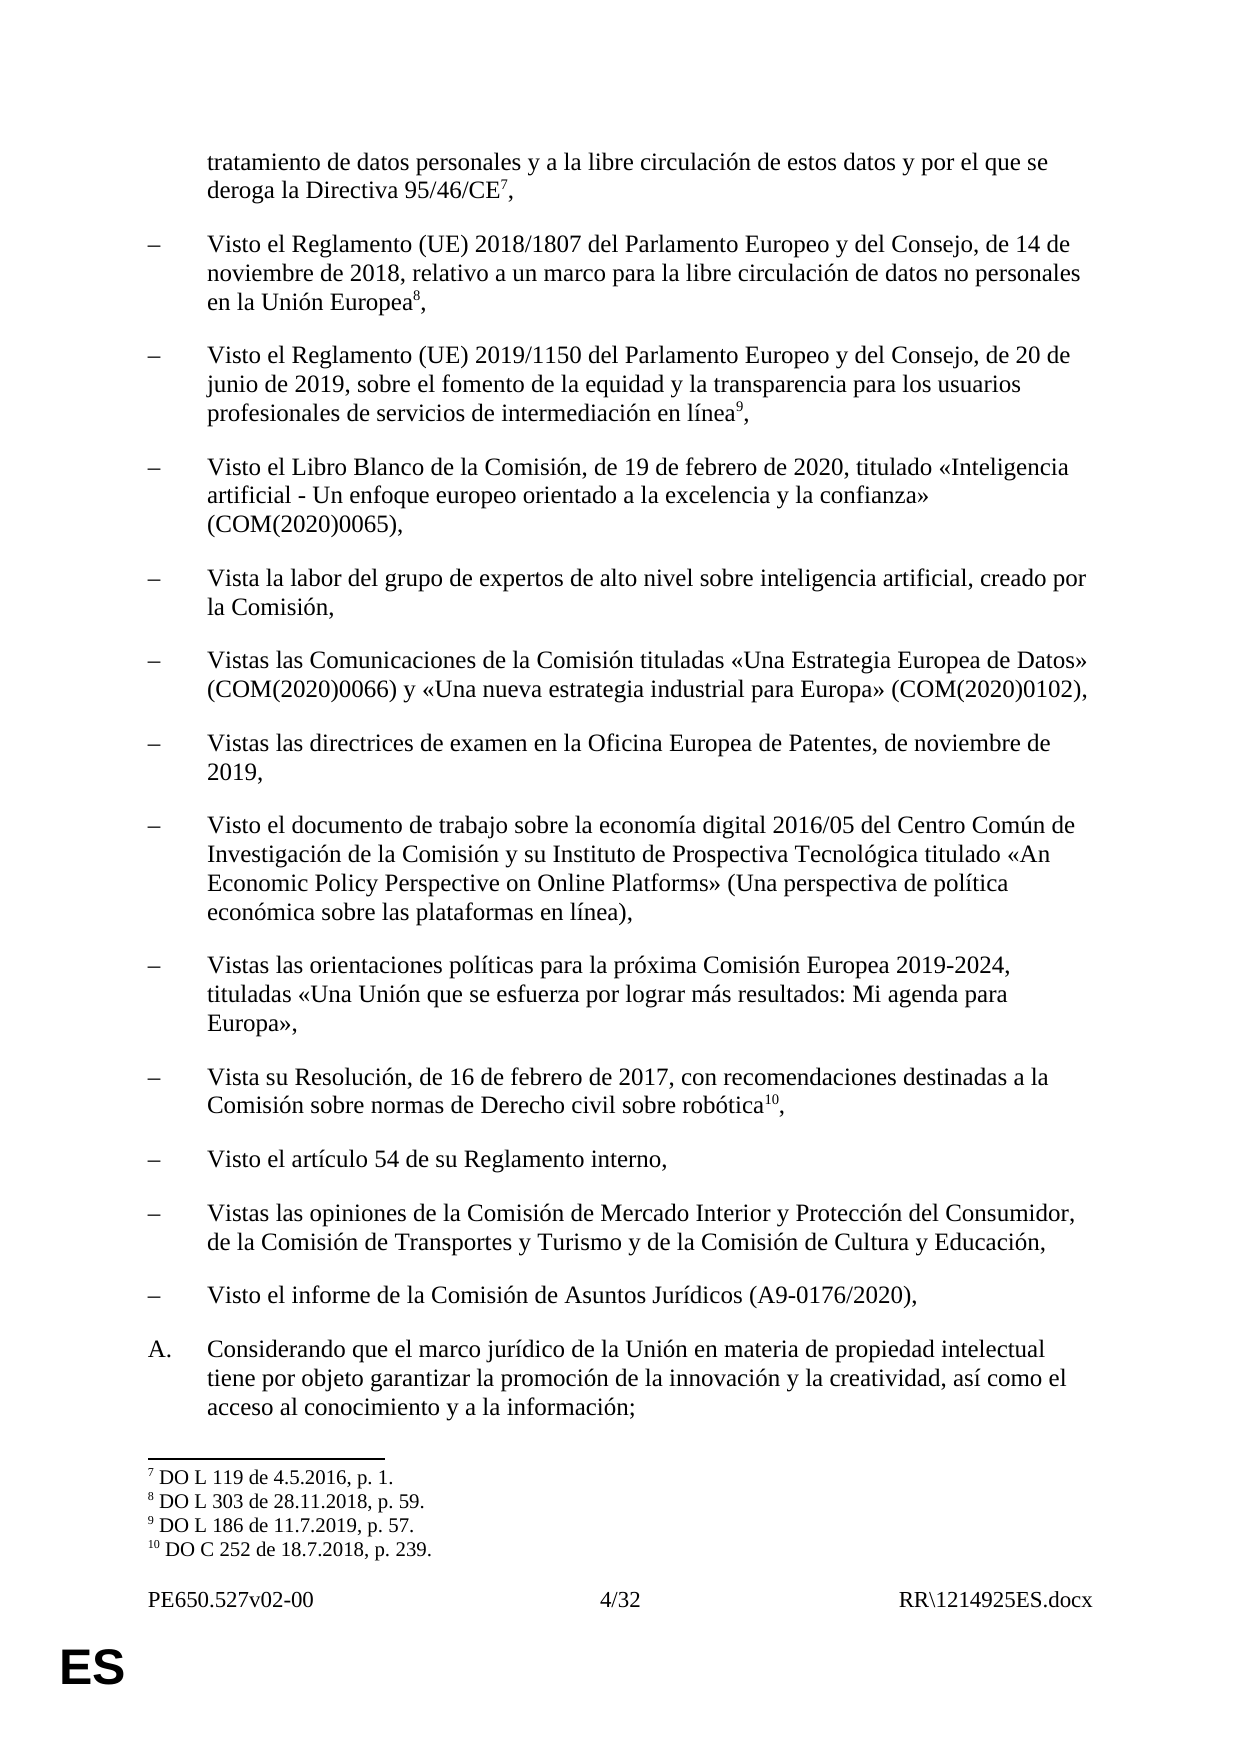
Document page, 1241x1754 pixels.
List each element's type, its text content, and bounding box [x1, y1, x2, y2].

text – Vista su Resolución, de 16 de febrero de 2017, con recomendaciones destinadas a la Comisión sobre normas de Derecho civil sobre robótica, [148, 1062, 1092, 1119]
text – Vistas las directrices de examen en la Oficina Europea de Patentes, de noviembre de 2019, [148, 728, 1092, 786]
text – Vistas las orientaciones políticas para la próxima Comisión Europea 2019-2024, tituladas «Una Unión que se esfuerza por lograr más resultados: Mi agenda para Europa», [148, 951, 1092, 1037]
text A. Considerando que el marco jurídico de la Unión en materia de propiedad intelectual tiene por objeto garantizar la promoción de la innovación y la creatividad, así como el acceso al conocimiento y a la información; [148, 1334, 1092, 1421]
text – Vistas las opiniones de la Comisión de Mercado Interior y Protección del Consumidor, de la Comisión de Transportes y Turismo y de la Comisión de Cultura y Educación, [148, 1198, 1092, 1256]
text – Visto el Libro Blanco de la Comisión, de 19 de febrero de 2020, titulado «Inteligencia artificial - Un enfoque europeo orientado a la excelencia y la confianza» (COM(2020)0065), [148, 452, 1092, 538]
text – Visto el artículo 54 de su Reglamento interno, [148, 1144, 1092, 1173]
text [148, 147, 1092, 204]
text – Visto el documento de trabajo sobre la economía digital 2016/05 del Centro Común de Investigación de la Comisión y su Instituto de Prospectiva Tecnológica titulado «An Economic Policy Perspective on Online Platforms» (Una perspectiva de política económica sobre las plataformas en línea), [148, 811, 1092, 926]
text – Visto el Reglamento (UE) 2018/1807 del Parlamento Europeo y del Consejo, de 14 de noviembre de 2018, relativo a un marco para la libre circulación de datos no personales en la Unión Europea, [148, 229, 1092, 316]
text – Visto el informe de la Comisión de Asuntos Jurídicos (A9-0176/2020), [148, 1281, 1092, 1309]
text – Visto el Reglamento (UE) 2019/1150 del Parlamento Europeo y del Consejo, de 20 de junio de 2019, sobre el fomento de la equidad y la transparencia para los usuarios profesionales de servicios de intermediación en línea, [148, 341, 1092, 427]
text – Vista la labor del grupo de expertos de alto nivel sobre inteligencia artificial, creado por la Comisión, [148, 563, 1092, 621]
text – Vistas las Comunicaciones de la Comisión tituladas «Una Estrategia Europea de Datos» (COM(2020)0066) y «Una nueva estrategia industrial para Europa» (COM(2020)0102), [148, 646, 1092, 703]
